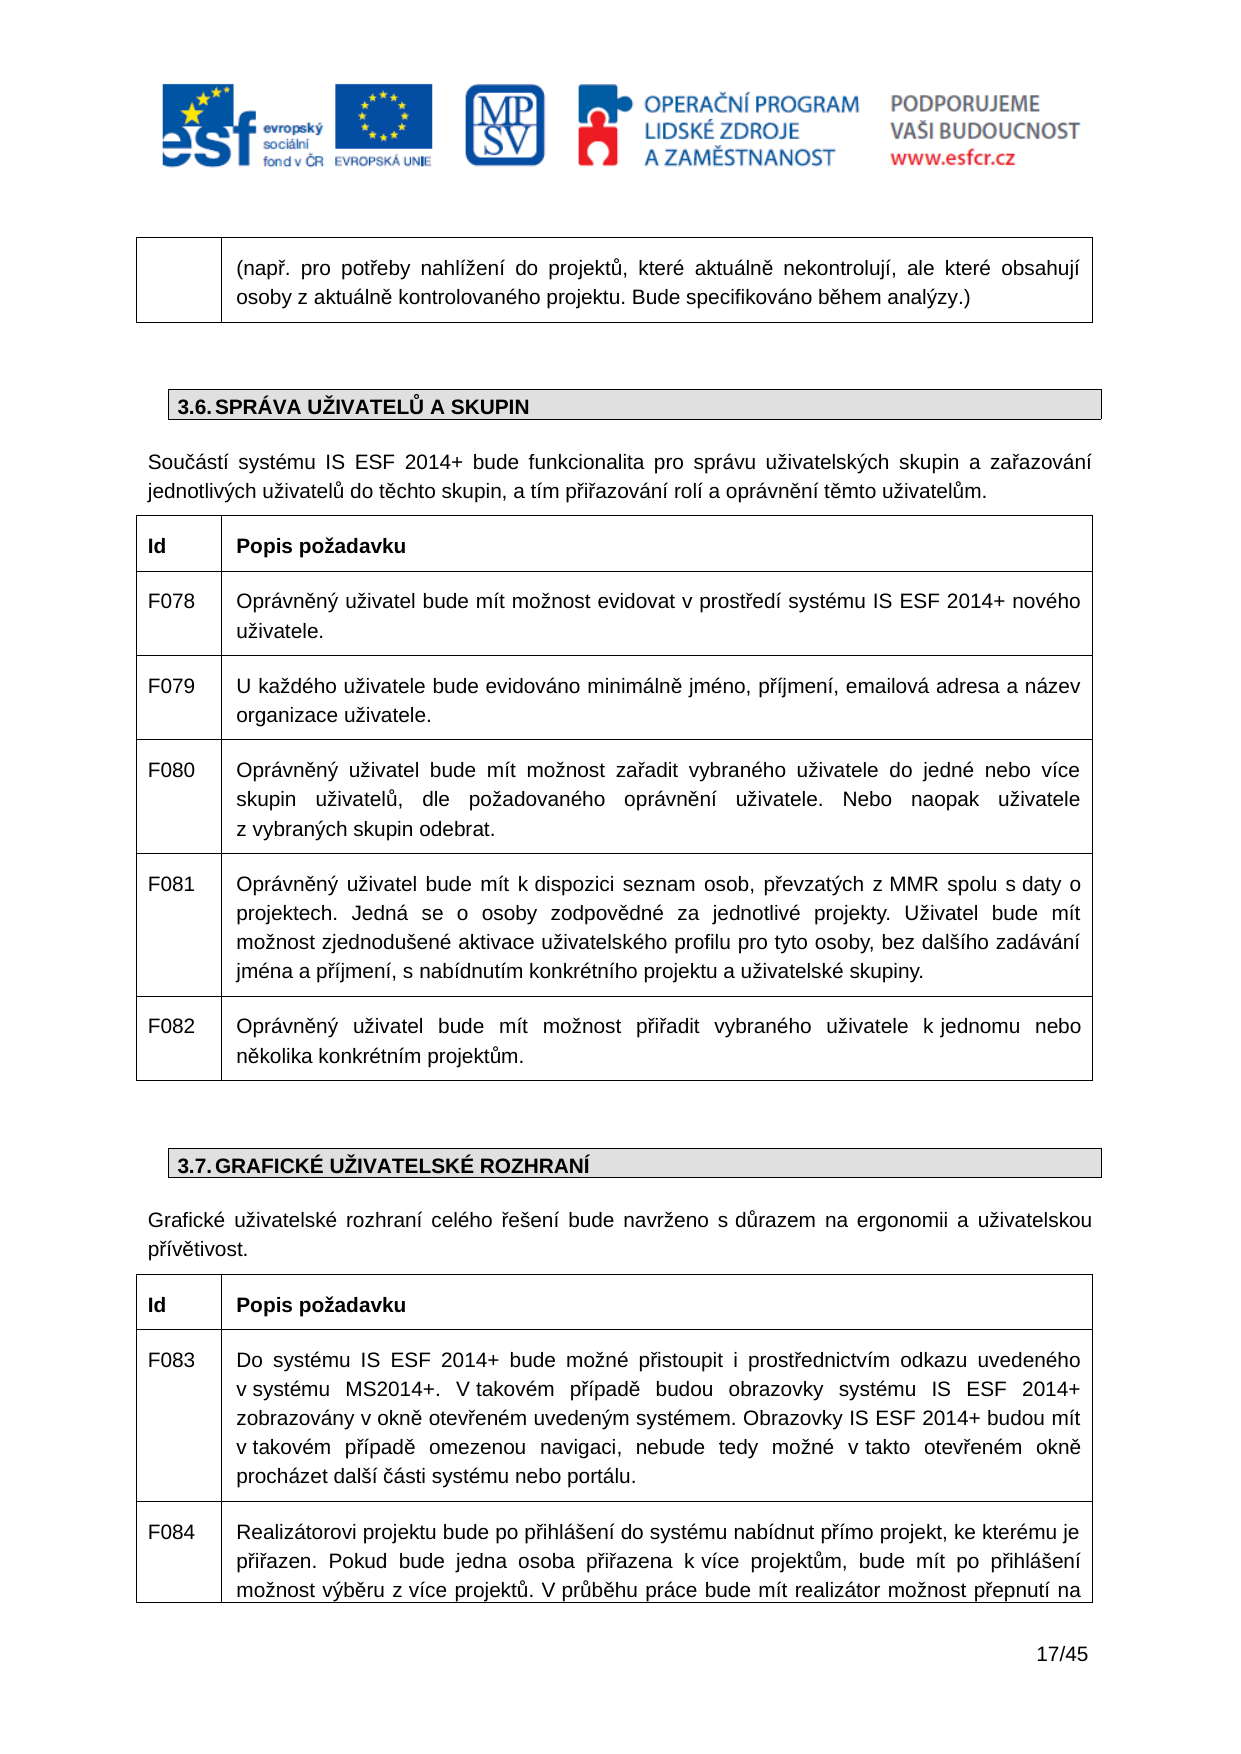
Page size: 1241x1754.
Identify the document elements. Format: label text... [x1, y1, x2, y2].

table_header Popis požadavku [222, 1275, 1092, 1329]
table_cell U každého uživatele bude evidováno minimálně jméno, příjmení, emailová adresa a název organizace uživatele. [222, 656, 1092, 739]
table_cell Oprávněný uživatel bude mít možnost přiřadit vybraného uživatele k jednomu nebo několika konkrétním projektům. [222, 997, 1092, 1080]
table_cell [222, 238, 1092, 322]
table_cell Oprávněný uživatel bude mít možnost zařadit vybraného uživatele do jedné nebo více skupin uživatelů, dle požadovaného oprávnění uživatele. Nebo naopak uživatele z vybraných skupin odebrat. [222, 740, 1092, 853]
subtitle Správa uživatelů a skupin [169, 390, 1101, 419]
text Součástí systému IS ESF 2014+ bude funkcionalita pro správu uživatelských skupin a zařazování jednotlivých uživatelů do těchto skupin, a tím přiřazování rolí a oprávnění těmto uživatelům. [148, 444, 1093, 503]
table_cell Oprávněný uživatel bude mít k dispozici seznam osob, převzatých z MMR spolu s daty o projektech. Jedná se o osoby zodpovědné za jednotlivé projekty. Uživatel bude mít možnost zjednodušené aktivace uživatelského profilu pro tyto osoby, bez dalšího zadávání jména a příjmení, s nabídnutím konkrétního projektu a uživatelské skupiny. [222, 854, 1092, 996]
table_cell [137, 1330, 221, 1501]
table_cell Do systému IS ESF 2014+ bude možné přistoupit i prostřednictvím odkazu uvedeného v systému MS2014+. V takovém případě budou obrazovky systému IS ESF 2014+ zobrazovány v okně otevřeném uvedeným systémem. Obrazovky IS ESF 2014+ budou mít v takovém případě omezenou navigaci, nebude tedy možné v takto otevřeném okně procházet další části systému nebo portálu. [222, 1330, 1092, 1501]
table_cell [222, 1502, 1092, 1602]
table_cell [137, 572, 221, 655]
table_cell [137, 656, 221, 739]
table_cell Oprávněný uživatel bude mít možnost evidovat v prostředí systému IS ESF 2014+ nového uživatele. [222, 572, 1092, 655]
table_header Id [137, 516, 221, 571]
table_cell [137, 740, 221, 853]
table_cell [137, 997, 221, 1080]
table_cell [137, 1502, 221, 1602]
text Grafické uživatelské rozhraní celého řešení bude navrženo s důrazem na ergonomii a uživatelskou přívětivost. [148, 1203, 1093, 1261]
subtitle Grafické uživatelské rozhraní [169, 1149, 1101, 1177]
table_cell [137, 854, 221, 996]
table_header Id [137, 1275, 221, 1329]
table_header Popis požadavku [222, 516, 1092, 571]
table_cell [137, 238, 221, 322]
